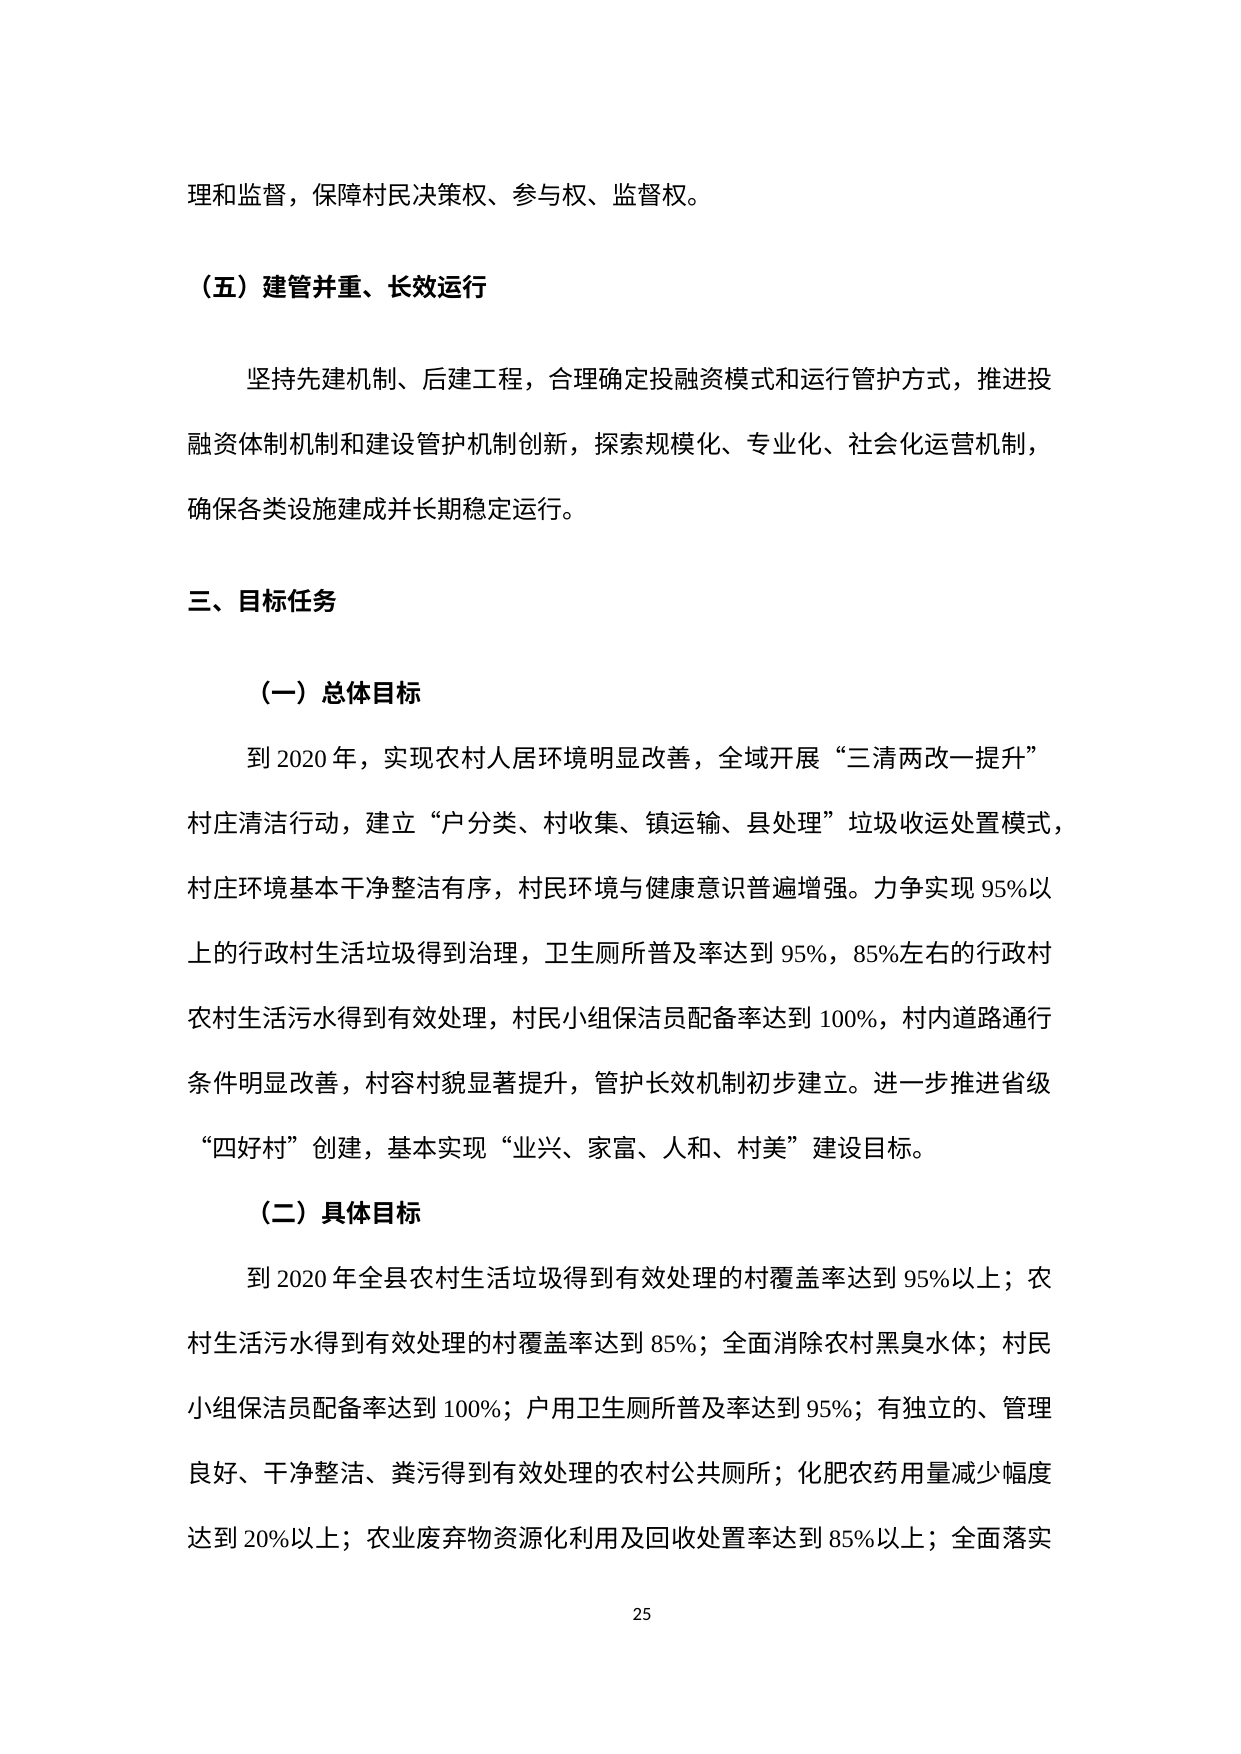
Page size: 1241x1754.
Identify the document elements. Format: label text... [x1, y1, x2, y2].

subtitle 三、目标任务 [187, 567, 1053, 632]
text 到2020年，实现农村人居环境明显改善，全域开展“三清两改一提升”村庄清洁行动，建立“户分类、村收集、镇运输、县处理”垃圾收运处置模式，村庄环境基本干净整洁有序，村民环境与健康意识普遍增强。力争实现95%以上的行政村生活垃圾得到治理，卫生厕所普及率达到95%，85%左右的行政村农村生活污水得到有效处理，村民小组保洁员配备率达到100%，村内道路通行条件明显改善，村容村貌显著提升，管护长效机制初步建立。进一步推进省级“四好村”创建，基本实现“业兴、家富、人和、村美”建设目标。 [187, 724, 1053, 1179]
text （一）总体目标 [187, 659, 1053, 724]
subtitle （五）建管并重、长效运行 [187, 253, 1053, 318]
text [187, 1244, 1053, 1569]
text （二）具体目标 [187, 1179, 1053, 1244]
text 坚持先建机制、后建工程，合理确定投融资模式和运行管护方式，推进投融资体制机制和建设管护机制创新，探索规模化、专业化、社会化运营机制，确保各类设施建成并长期稳定运行。 [187, 345, 1053, 540]
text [187, 161, 1053, 226]
